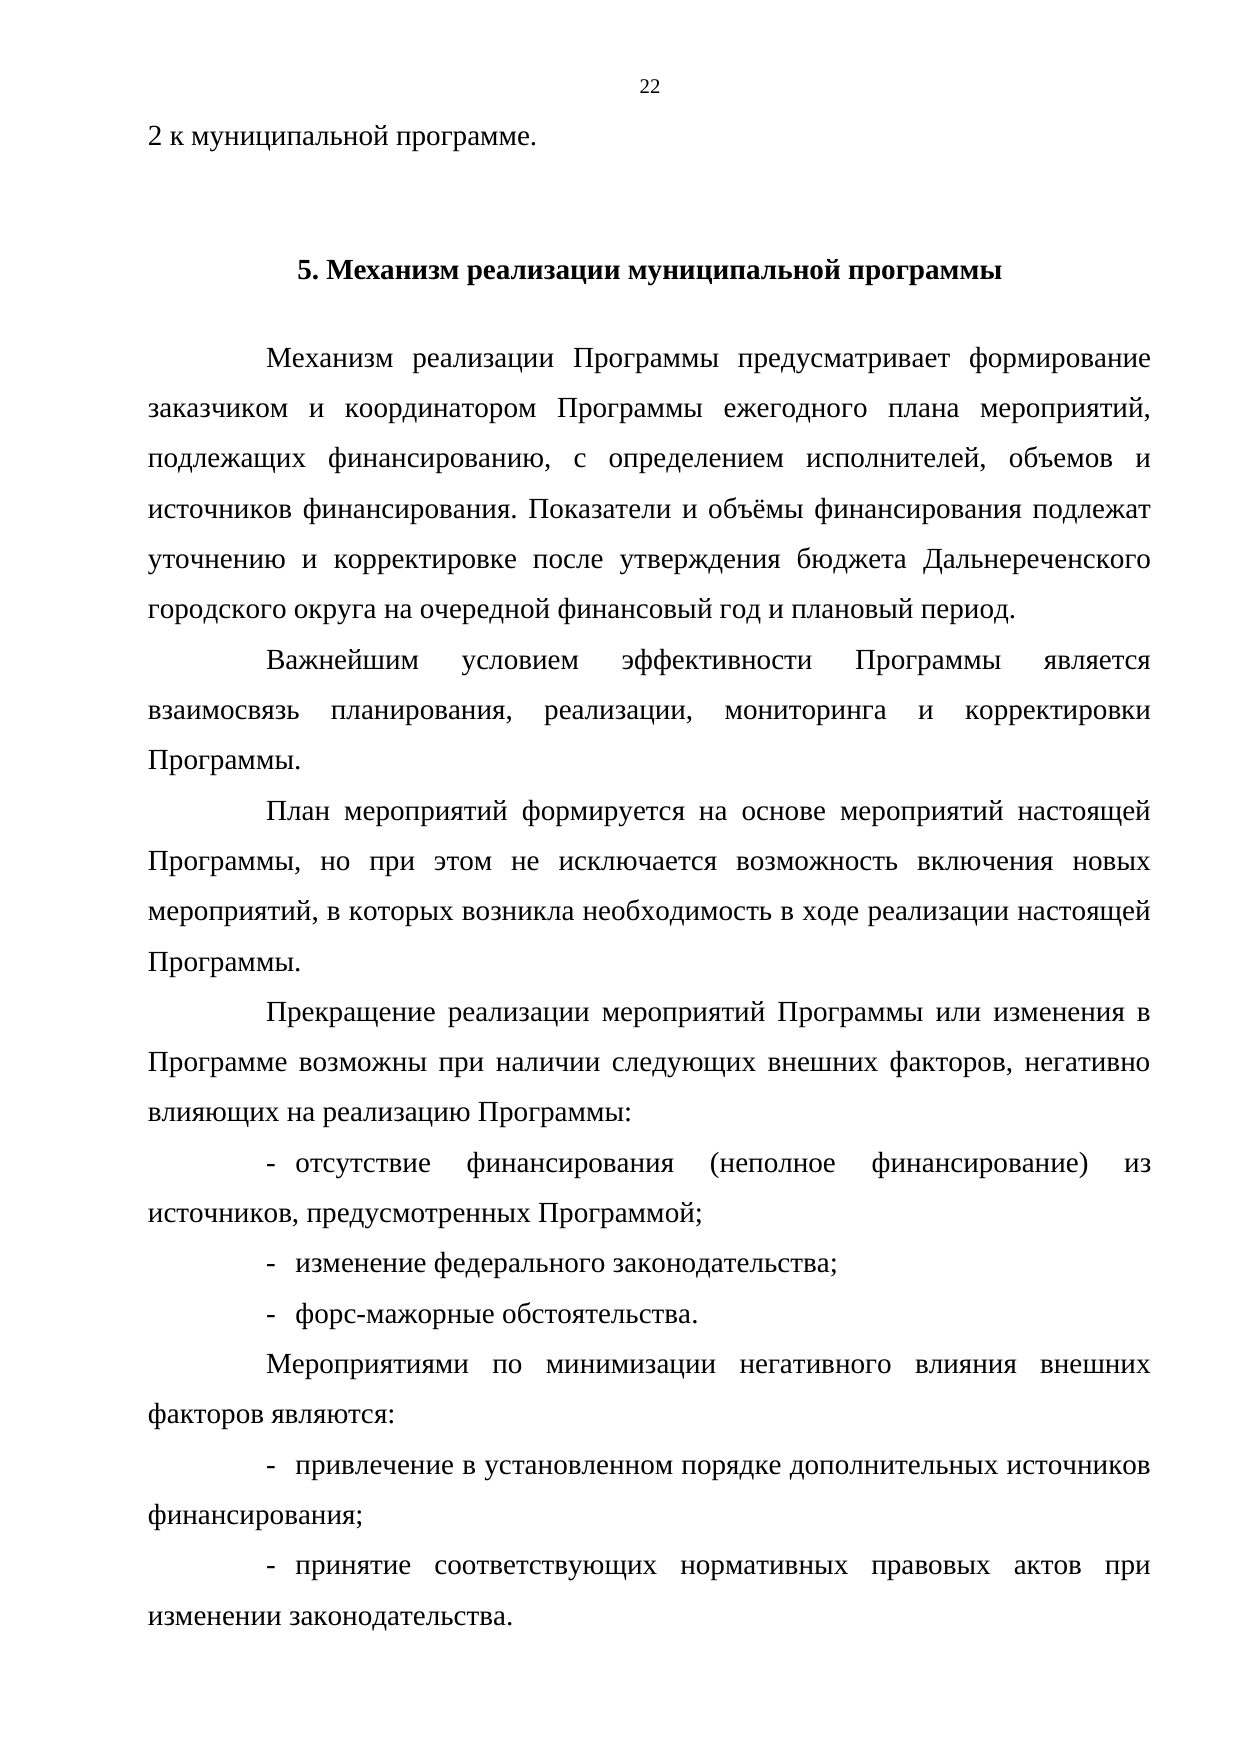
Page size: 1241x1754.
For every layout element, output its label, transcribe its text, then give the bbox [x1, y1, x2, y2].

subtitle 5. Механизм реализации муниципальной программы [148, 252, 1152, 286]
text - форс-мажорные обстоятельства. [148, 1296, 1152, 1329]
text - изменение федерального законодательства; [148, 1246, 1152, 1279]
text Прекращение реализации мероприятий Программы или изменения в Программе возможны при наличии следующих внешних факторов, негативно влияющих на реализацию Программы: [148, 994, 1152, 1128]
text - отсутствие финансирования (неполное финансирование) из источников, предусмотренных Программой; [148, 1145, 1152, 1229]
text Механизм реализации Программы предусматривает формирование заказчиком и координатором Программы ежегодного плана мероприятий, подлежащих финансированию, с определением исполнителей, объемов и источников финансирования. Показатели и объёмы финансирования подлежат уточнению и корректировке после утверждения бюджета Дальнереченского городского округа на очередной финансовый год и плановый период. [148, 340, 1152, 625]
text - привлечение в установленном порядке дополнительных источников финансирования; [148, 1447, 1152, 1531]
text План мероприятий формируется на основе мероприятий настоящей Программы, но при этом не исключается возможность включения новых мероприятий, в которых возникла необходимость в ходе реализации настоящей Программы. [148, 793, 1152, 977]
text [148, 118, 1152, 152]
text Мероприятиями по минимизации негативного влияния внешних факторов являются: [148, 1346, 1152, 1430]
text Важнейшим условием эффективности Программы является взаимосвязь планирования, реализации, мониторинга и корректировки Программы. [148, 642, 1152, 776]
text - принятие соответствующих нормативных правовых актов при изменении законодательства. [148, 1547, 1152, 1631]
